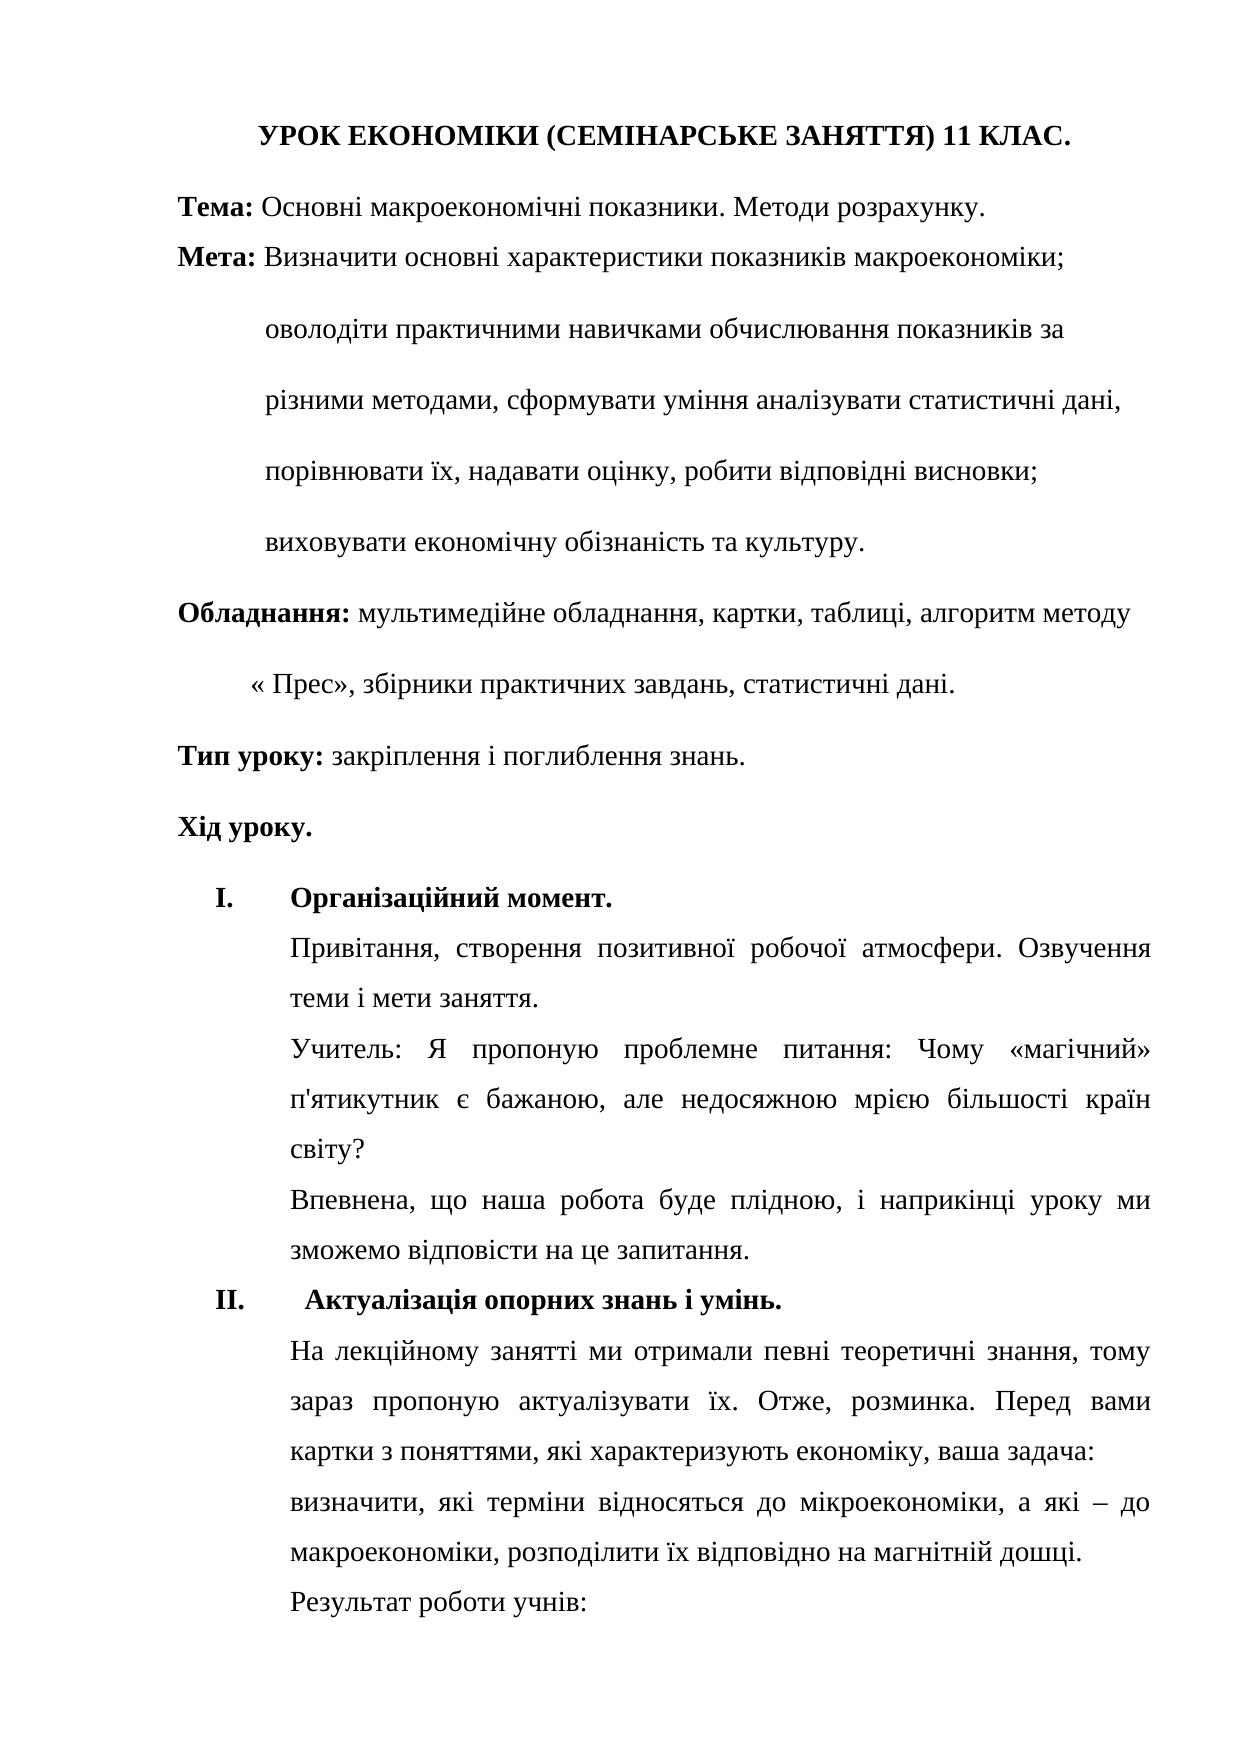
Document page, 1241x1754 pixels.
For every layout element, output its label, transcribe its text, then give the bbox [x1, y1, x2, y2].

text різними методами, сформувати уміння аналізувати статистичні дані, [177, 382, 1152, 415]
list Привітання, створення позитивної робочої атмосфери. Озвучення теми і мети заняття. [290, 930, 1152, 1014]
list Учитель: Я пропоную проблемне питання: Чому «магічний» п'ятикутник є бажаною, але недосяжною мрією більшості країн світу? [290, 1031, 1152, 1165]
text Тип уроку: закріплення і поглиблення знань. [177, 738, 1152, 771]
text Тема: Основні макроекономічні показники. Методи розрахунку. [177, 189, 1152, 223]
text Обладнання: мультимедійне обладнання, картки, таблиці, алгоритм методу [177, 595, 1152, 629]
text оволодіти практичними навичками обчислювання показників за [177, 311, 1152, 344]
list Актуалізація опорних знань і умінь. [215, 1282, 1152, 1316]
list Результат роботи учнів: [290, 1584, 1152, 1618]
text « Прес», збірники практичних завдань, статистичні дані. [177, 666, 1152, 700]
list На лекційному занятті ми отримали певні теоретичні знання, тому зараз пропоную актуалізувати їх. Отже, розминка. Перед вами картки з поняттями, які характеризують економіку, ваша задача: [290, 1333, 1152, 1467]
list визначити, які терміни відносяться до мікроекономіки, а які – до макроекономіки, розподілити їх відповідно на магнітній дошці. [290, 1484, 1152, 1567]
text порівнювати їх, надавати оцінку, робити відповідні висновки; [177, 453, 1152, 487]
text Хід уроку. [177, 809, 1152, 842]
text Урок економіки (семінарське заняття) 11 клас. [177, 118, 1152, 152]
list Організаційний момент. [215, 880, 1152, 913]
list Впевнена, що наша робота буде плідною, і наприкінці уроку ми зможемо відповісти на це запитання. [290, 1182, 1152, 1266]
text виховувати економічну обізнаність та культуру. [177, 524, 1152, 558]
text Мета: Визначити основні характеристики показників макроекономіки; [177, 239, 1152, 273]
